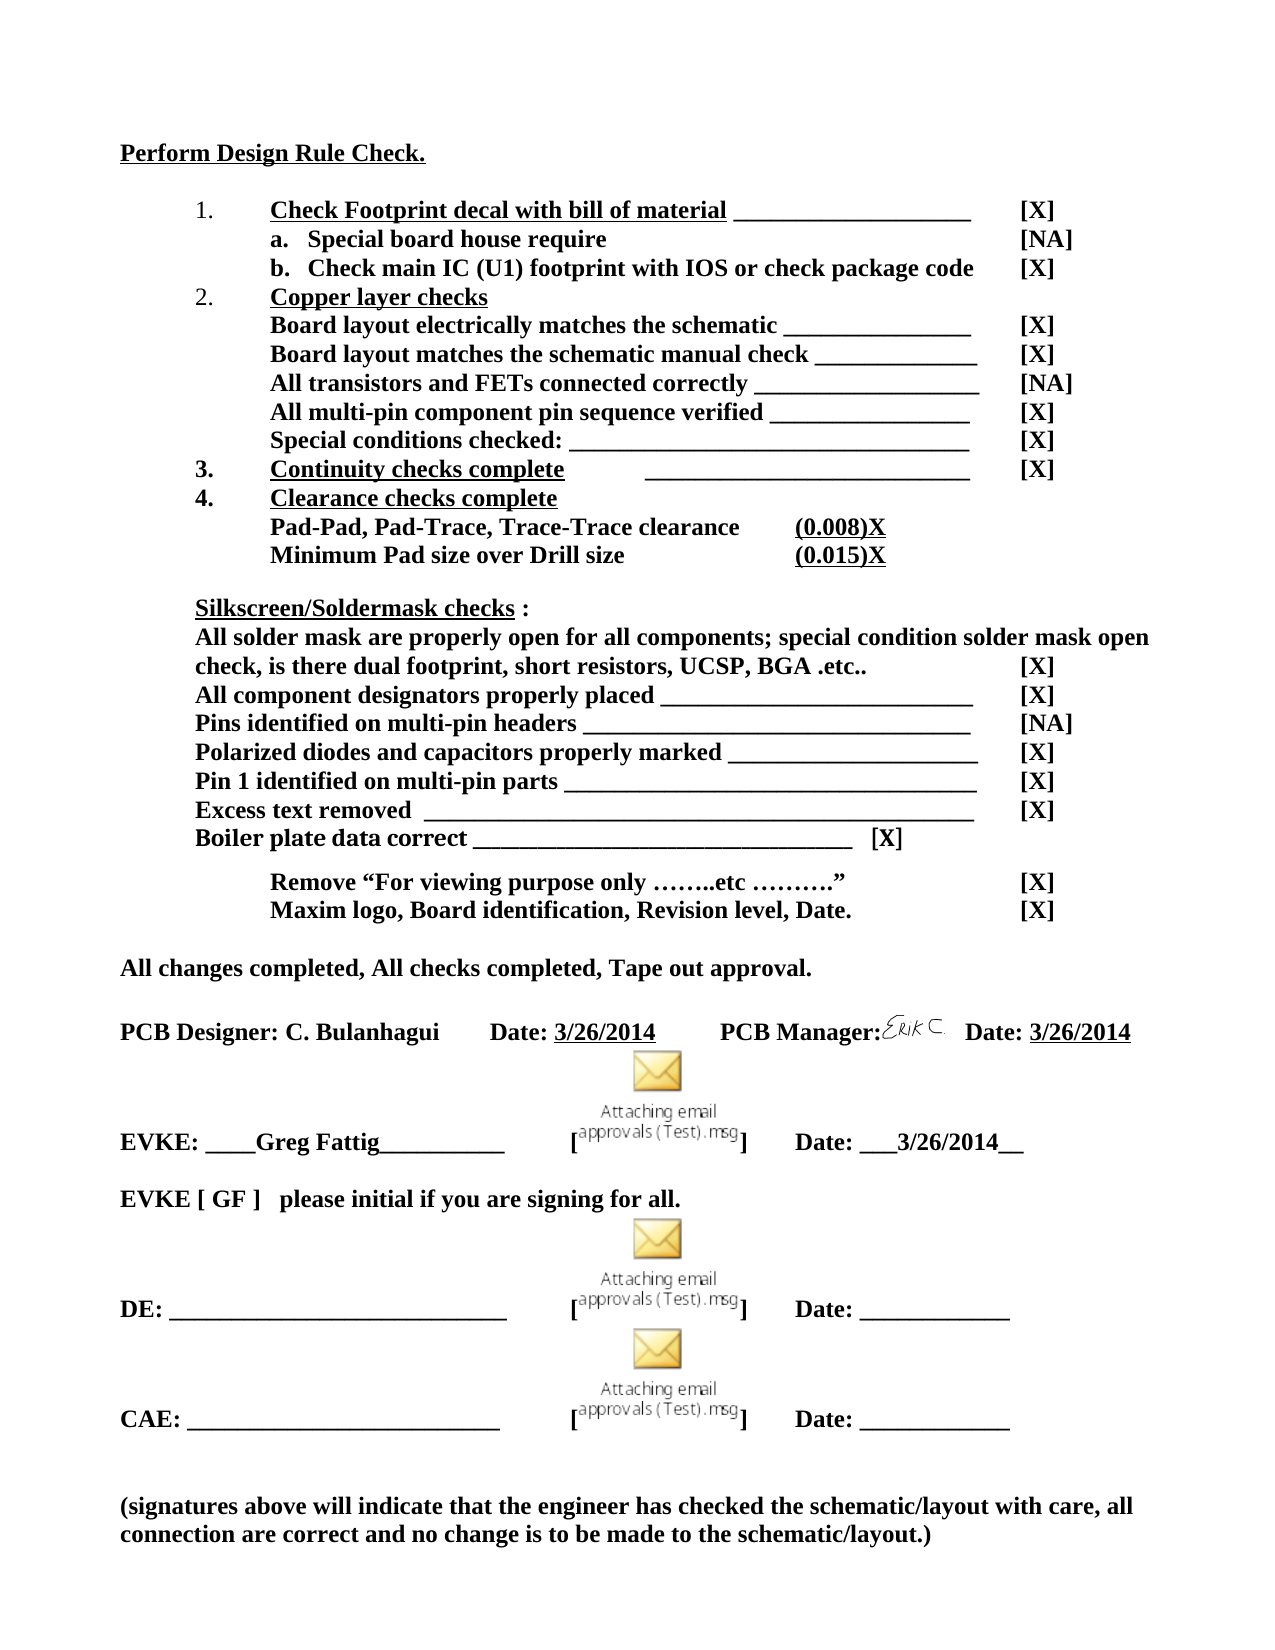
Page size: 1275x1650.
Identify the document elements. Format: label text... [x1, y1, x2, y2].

text Board layout electrically matches the schematic _______________ [] [120, 311, 1155, 339]
text All multi-pin component pin sequence verified ________________ [] [120, 397, 1155, 426]
text Maxim logo, Board identification, Revision level, Date. [] [120, 895, 1155, 924]
text Remove “For viewing purpose only ……..etc ……….” [] [120, 867, 1155, 895]
subtitle Boiler plate data correct _________________________________________ [] [120, 823, 1155, 852]
picture [881, 1010, 946, 1040]
text (signatures above will indicate that the engineer has checked the schematic/layout with care, all connection are correct and no change is to be made to the schematic/layout.) [120, 1491, 1155, 1548]
text All component designators properly placed _________________________ [] [120, 680, 1155, 708]
text All changes completed, All checks completed, Tape out approval. [120, 953, 1155, 982]
text Polarized diodes and capacitors properly marked ____________________ [] [120, 737, 1155, 766]
text DE: ___________________________ [] Date: ____________ [120, 1213, 1155, 1323]
text EVKE: ____Greg Fattig__________ [] Date: ___3/26/2014__ [120, 1046, 1155, 1156]
text All solder mask are properly open for all components; special condition solder mask open check, is there dual footprint, short resistors, UCSP, BGA .etc.. [] [195, 622, 1155, 680]
text 3. Continuity checks complete __________________________ [] [120, 454, 1155, 483]
text Pad-Pad, Pad-Trace, Trace-Trace clearance (0.008)X Minimum Pad size over Drill size (0.015)X [120, 512, 1155, 569]
text All transistors and FETs connected correctly __________________ [] [120, 368, 1155, 397]
list Check main IC (U1) footprint with IOS or check package code [] [270, 253, 1155, 282]
text Pin 1 identified on multi-pin parts _________________________________ [] [120, 766, 1155, 795]
text Excess text removed ____________________________________________ [] [120, 795, 1155, 823]
text 4. Clearance checks complete [120, 483, 1155, 512]
list Copper layer checks [195, 282, 1155, 311]
text Pins identified on multi-pin headers _______________________________ [] [120, 708, 1155, 737]
list Special board house require [] [270, 224, 1155, 253]
list Check Footprint decal with bill of material ___________________ [] [195, 196, 1155, 224]
text Perform Design Rule Check. [120, 138, 1155, 167]
text Silkscreen/Soldermask checks : [120, 593, 1155, 622]
text Special conditions checked: ________________________________ [] [120, 426, 1155, 454]
text CAE: _________________________ [] Date: ____________ [120, 1323, 1155, 1433]
text Board layout matches the schematic manual check _____________ [] [120, 339, 1155, 368]
text EVKE [ GF ] please initial if you are signing for all. [120, 1184, 1155, 1213]
text PCB Designer: Date: 3/26/2014 PCB Manager: Date: 3/26/2014 [120, 1010, 1155, 1046]
